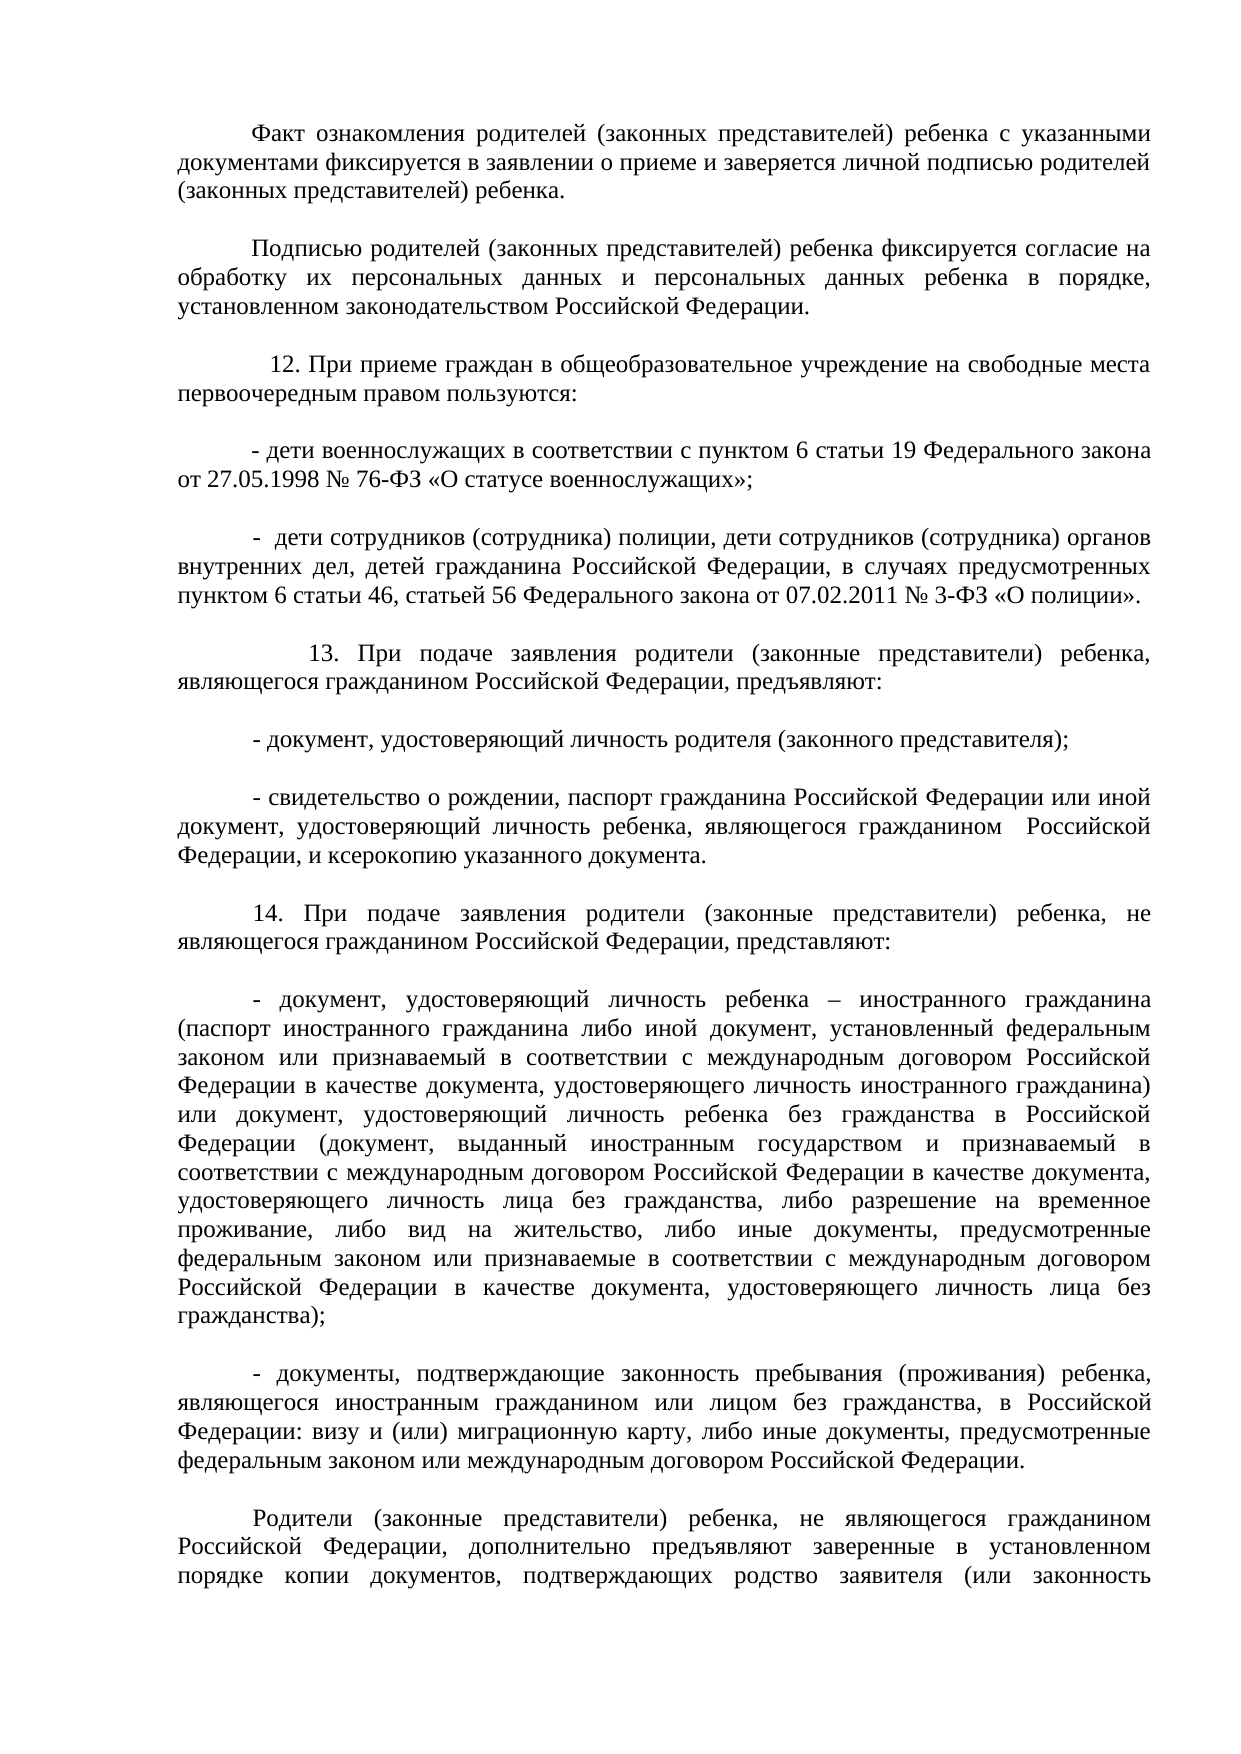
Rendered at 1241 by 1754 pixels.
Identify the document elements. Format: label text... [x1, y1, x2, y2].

text - свидетельство о рождении, паспорт гражданина Российской Федерации или иной документ, удостоверяющий личность ребенка, являющегося гражданином Российской Федерации, и ксерокопию указанного документа. [177, 782, 1152, 868]
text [177, 1503, 1152, 1589]
text - документ, удостоверяющий личность ребенка – иностранного гражданина (паспорт иностранного гражданина либо иной документ, установленный федеральным законом или признаваемый в соответствии с международным договором Российской Федерации в качестве документа, удостоверяющего личность иностранного гражданина) или документ, удостоверяющий личность ребенка без гражданства в Российской Федерации (документ, выданный иностранным государством и признаваемый в соответствии с международным договором Российской Федерации в качестве документа, удостоверяющего личность лица без гражданства, либо разрешение на временное проживание, либо вид на жительство, либо иные документы, предусмотренные федеральным законом или признаваемые в соответствии с международным договором Российской Федерации в качестве документа, удостоверяющего личность лица без гражданства); [177, 984, 1152, 1329]
text - дети военнослужащих в соответствии с пунктом 6 статьи 19 Федерального закона от 27.05.1998 № 76-ФЗ «О статусе военнослужащих»; [177, 436, 1152, 493]
text 12. При приеме граждан в общеобразовательное учреждение на свободные места первоочередным правом пользуются: [177, 349, 1152, 406]
text Факт ознакомления родителей (законных представителей) ребенка с указанными документами фиксируется в заявлении о приеме и заверяется личной подписью родителей (законных представителей) ребенка. [177, 118, 1152, 204]
text 14. При подаче заявления родители (законные представители) ребенка, не являющегося гражданином Российской Федерации, представляют: [177, 898, 1152, 955]
text Подписью родителей (законных представителей) ребенка фиксируется согласие на обработку их персональных данных и персональных данных ребенка в порядке, установленном законодательством Российской Федерации. [177, 233, 1152, 320]
text - дети сотрудников (сотрудника) полиции, дети сотрудников (сотрудника) органов внутренних дел, детей гражданина Российской Федерации, в случаях предусмотренных пунктом 6 статьи 46, статьей 56 Федерального закона от 07.02.2011 № 3-ФЗ «О полиции». [177, 522, 1152, 608]
text - документы, подтверждающие законность пребывания (проживания) ребенка, являющегося иностранным гражданином или лицом без гражданства, в Российской Федерации: визу и (или) миграционную карту, либо иные документы, предусмотренные федеральным законом или международным договором Российской Федерации. [177, 1358, 1152, 1473]
text - документ, удостоверяющий личность родителя (законного представителя); [177, 724, 1152, 753]
text 13. При подаче заявления родители (законные представители) ребенка, являющегося гражданином Российской Федерации, предъявляют: [177, 638, 1152, 695]
